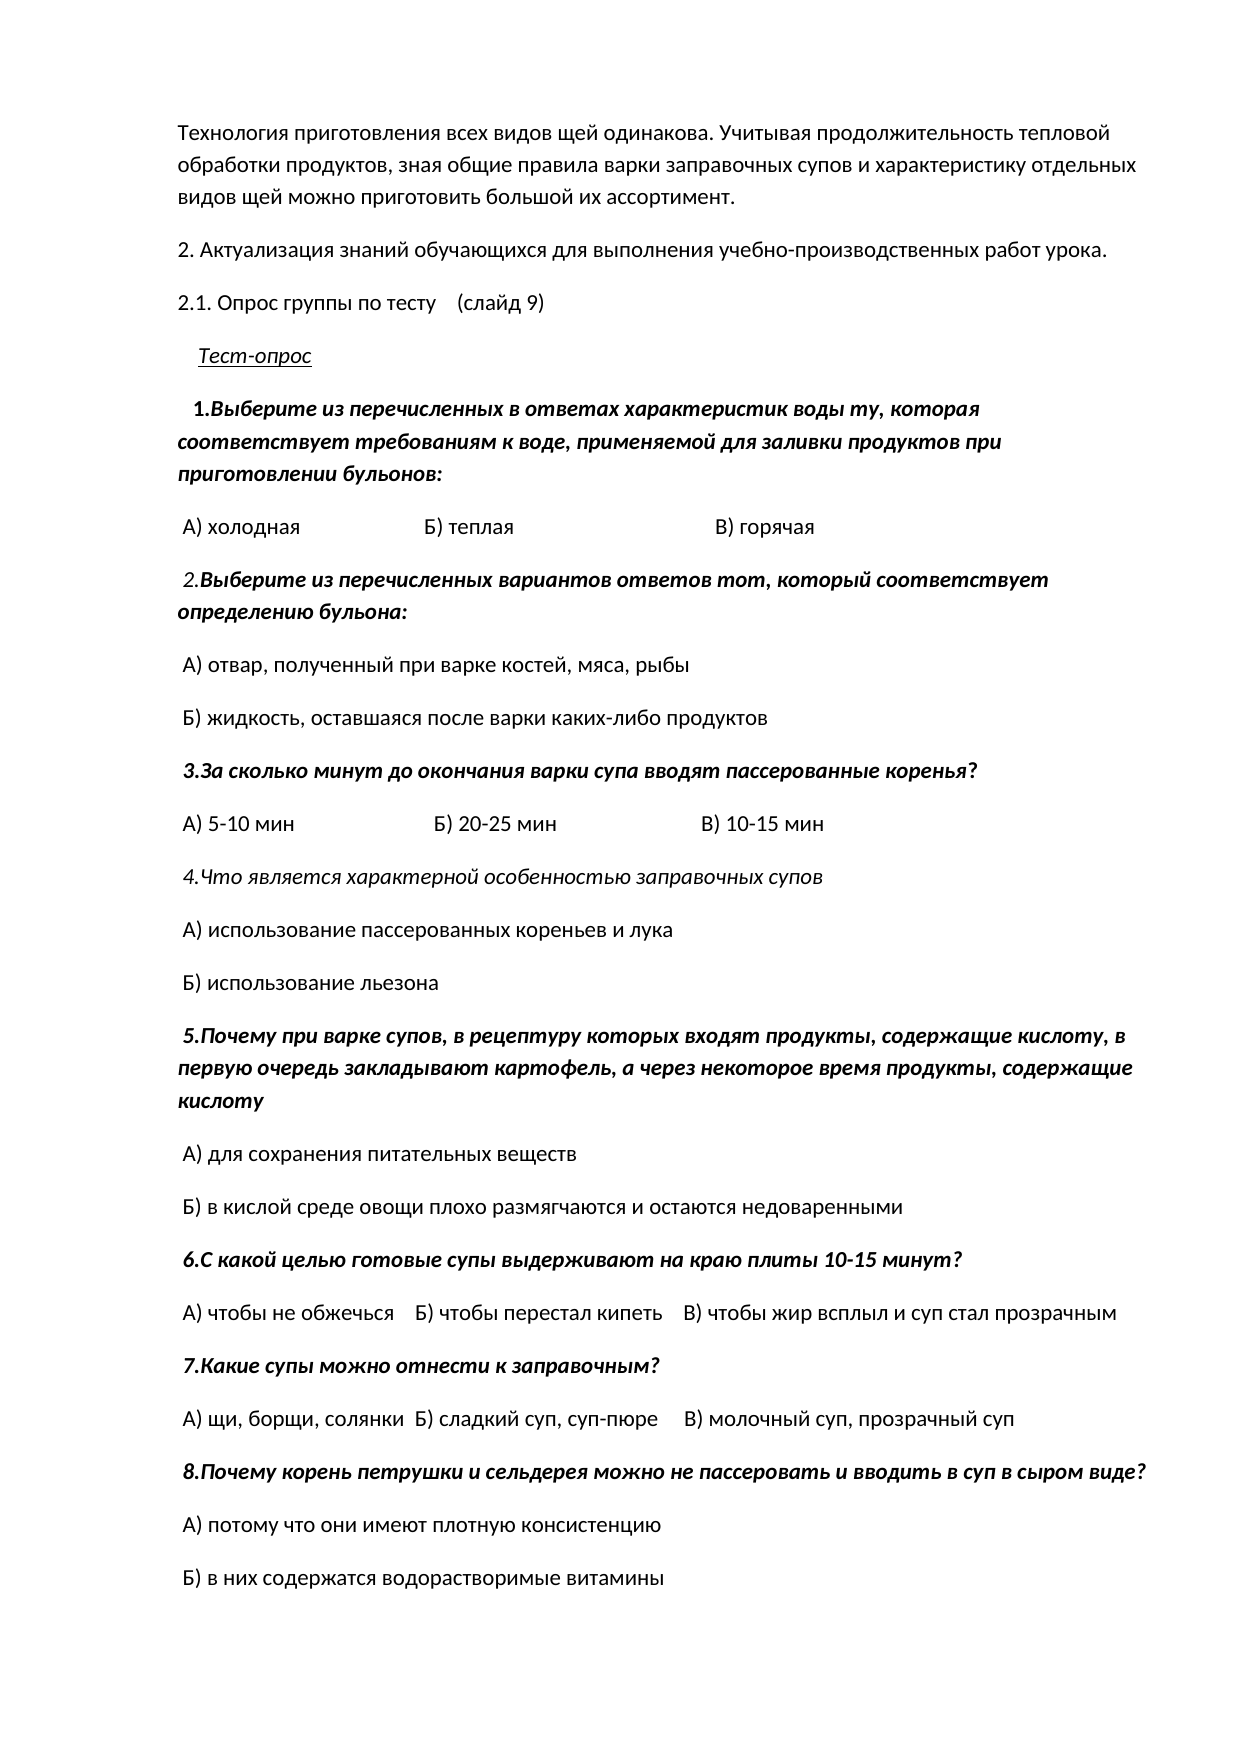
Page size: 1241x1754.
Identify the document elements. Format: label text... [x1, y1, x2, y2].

text А) отвар, полученный при варке костей, мяса, рыбы [177, 650, 1152, 678]
text 3.За сколько минут до окончания варки супа вводят пассерованные коренья? [177, 756, 1152, 784]
text А) щи, борщи, солянки Б) сладкий суп, суп-пюре В) молочный суп, прозрачный суп [177, 1404, 1152, 1432]
text А) для сохранения питательных веществ [177, 1139, 1152, 1167]
text 6.С какой целью готовые супы выдерживают на краю плиты 10-15 минут? [177, 1245, 1152, 1273]
text 8.Почему корень петрушки и сельдерея можно не пассеровать и вводить в суп в сыром виде? [177, 1457, 1152, 1485]
text 7.Какие супы можно отнести к заправочным? [177, 1351, 1152, 1379]
text 2.1. Опрос группы по тесту (слайд 9) [177, 288, 1152, 317]
text А) холодная Б) теплая В) горячая [177, 512, 1152, 540]
text 1.Выберите из перечисленных в ответах характеристик воды ту, которая соответствует требованиям к воде, применяемой для заливки продуктов при приготовлении бульонов: [177, 394, 1152, 487]
text 5.Почему при варке супов, в рецептуру которых входят продукты, содержащие кислоту, в первую очередь закладывают картофель, а через некоторое время продукты, содержащие кислоту [177, 1021, 1152, 1114]
text Б) в кислой среде овощи плохо размягчаются и остаются недоваренными [177, 1192, 1152, 1220]
text А) потому что они имеют плотную консистенцию [177, 1510, 1152, 1538]
text А) 5-10 мин Б) 20-25 мин В) 10-15 мин [177, 809, 1152, 837]
text А) чтобы не обжечься Б) чтобы перестал кипеть В) чтобы жир всплыл и суп стал прозрачным [177, 1298, 1152, 1326]
text Б) в них содержатся водорастворимые витамины [177, 1563, 1152, 1591]
text 4.Что является характерной особенностью заправочных супов [177, 862, 1152, 890]
text 2.Выберите из перечисленных вариантов ответов тот, который соответствует определению бульона: [177, 565, 1152, 625]
text 2. Актуализация знаний обучающихся для выполнения учебно-производственных работ урока. [177, 236, 1152, 263]
text А) использование пассерованных кореньев и лука [177, 915, 1152, 943]
text Б) жидкость, оставшаяся после варки каких-либо продуктов [177, 703, 1152, 731]
text Б) использование льезона [177, 968, 1152, 996]
text Тест-опрос [177, 342, 1152, 369]
text Технология приготовления всех видов щей одинакова. Учитывая продолжительность тепловой обработки продуктов, зная общие правила варки заправочных супов и характеристику отдельных видов щей можно приготовить большой их ассортимент. [177, 118, 1152, 211]
